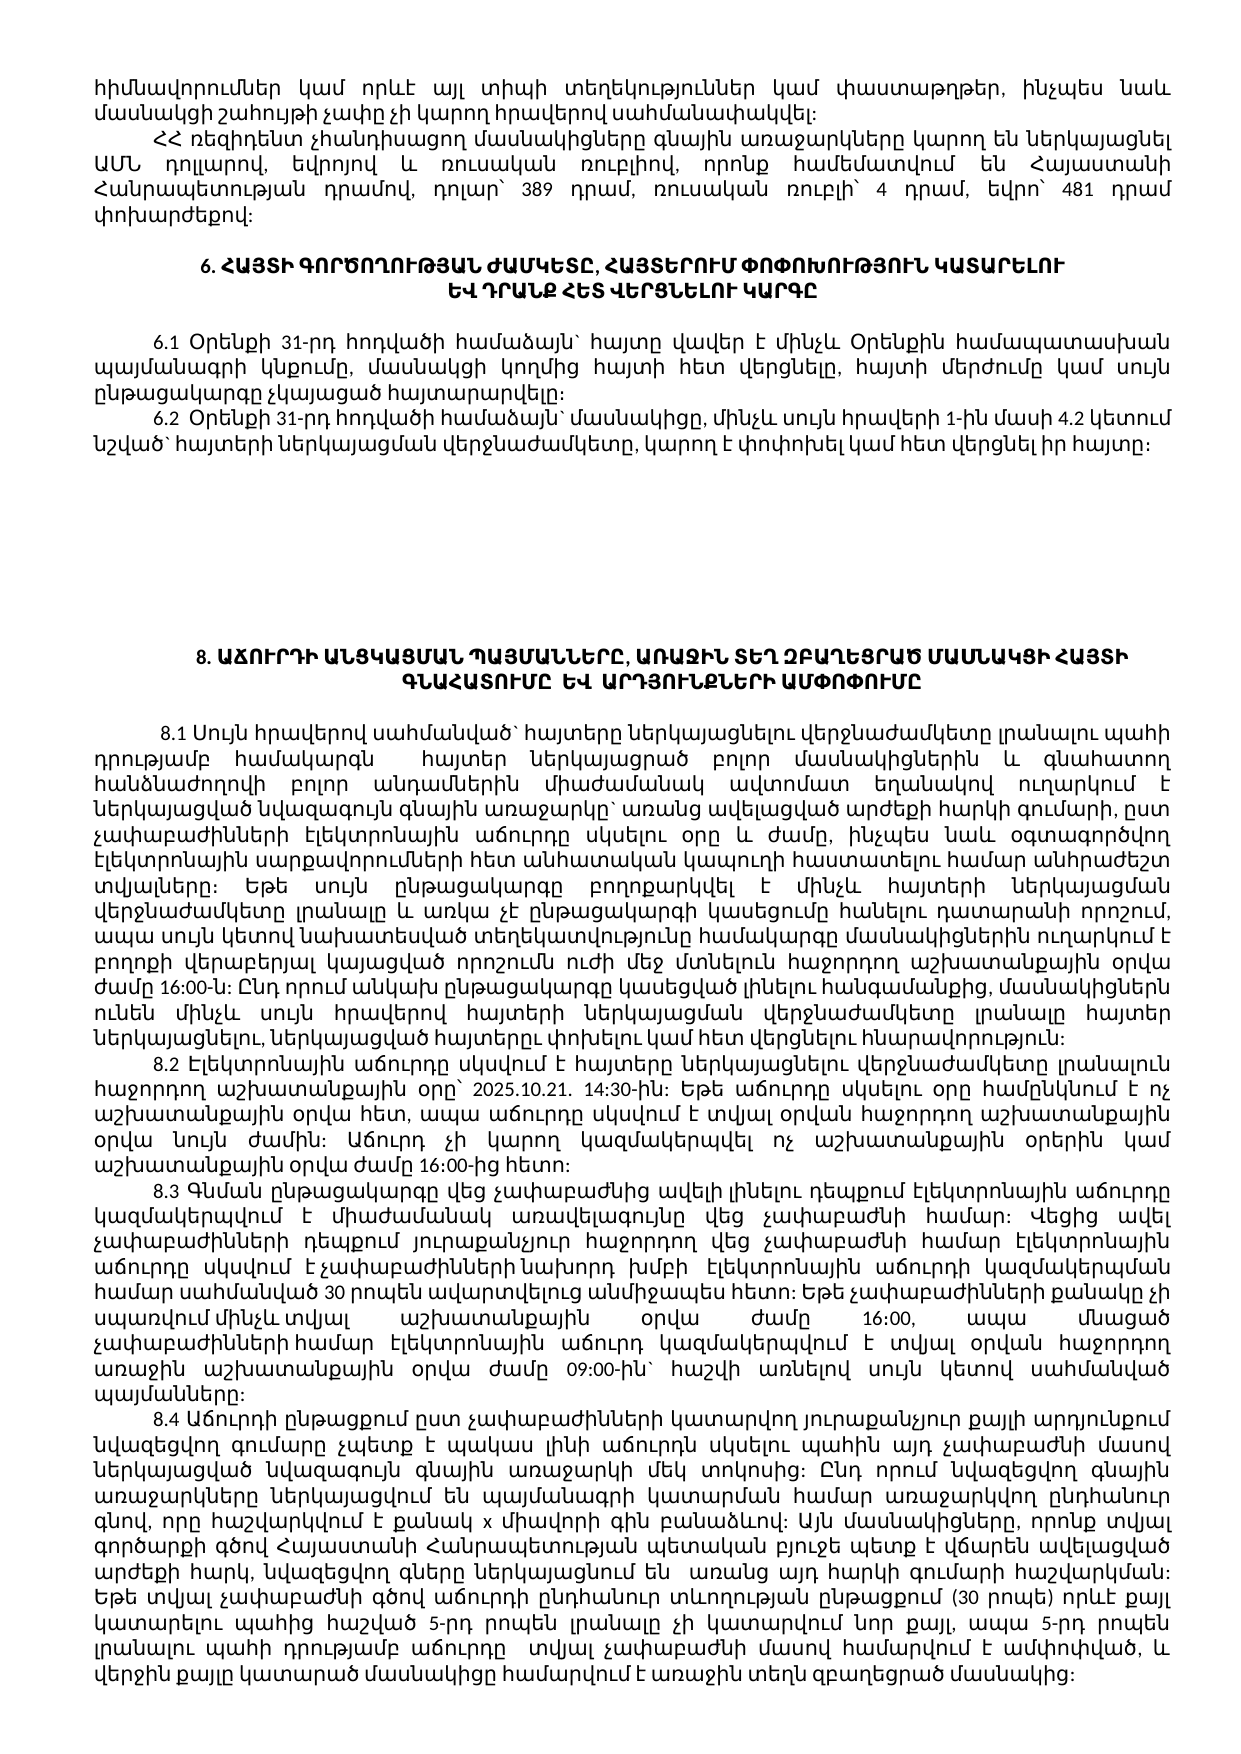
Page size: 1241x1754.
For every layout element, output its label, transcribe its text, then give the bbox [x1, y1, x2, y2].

text 6.1 Օրենքի 31-րդ հոդվածի համաձայն` հայտը վավեր է մինչև Օրենքին համապատասխան պայմանագրի կնքումը, մասնակցի կողմից հայտի հետ վերցնելը, հայտի մերժումը կամ սույն ընթացակարգը չկայացած հայտարարվելը։ [94, 329, 1171, 405]
text 6.2 Օրենքի 31-րդ հոդվածի համաձայն` մասնակիցը, մինչև սույն հրավերի 1-ին մասի 4.2 կետում նշված` հայտերի ներկայացման վերջնաժամկետը, կարող է փոփոխել կամ հետ վերցնել իր հայտը։ [94, 405, 1171, 456]
text ԳՆԱՀԱՏՈՒՄԸ ԵՎ ԱՐԴՅՈՒՆՔՆԵՐԻ ԱՄՓՈՓՈՒՄԸ [94, 669, 1171, 695]
text ՀՀ ռեզիդենտ չհանդիսացող մասնակիցները գնային առաջարկները կարող են ներկայացնել ԱՄՆ դոլլարով, եվրոյով և ռուսական ռուբլիով, որոնք համեմատվում են Հայաստանի Հանրապետության դրամով, դոլար՝ 389 դրամ, ռուսական ռուբլի՝ 4 դրամ, եվրո՝ 481 դրամ փոխարժեքով: [94, 126, 1171, 227]
text 8. ԱՃՈՒՐԴԻ ԱՆՑԿԱՑՄԱՆ ՊԱՅՄԱՆՆԵՐԸ, ԱՌԱՋԻՆ ՏԵՂ ԶԲԱՂԵՑՐԱԾ ՄԱՍՆԱԿՑԻ ՀԱՅՏԻ [94, 644, 1171, 669]
text ԵՎ ԴՐԱՆՔ ՀԵՏ ՎԵՐՑՆԵԼՈՒ ԿԱՐԳԸ [94, 278, 1171, 304]
text 8.4 Աճուրդի ընթացքում ըստ չափաբաժինների կատարվող յուրաքանչյուր քայլի արդյունքում նվազեցվող գումարը չպետք է պակաս լինի աճուրդն սկսելու պահին այդ չափաբաժնի մասով ներկայացված նվազագույն գնային առաջարկի մեկ տոկոսից: Ընդ որում նվազեցվող գնային առաջարկները ներկայացվում են պայմանագրի կատարման համար առաջարկվող ընդհանուր գնով, որը հաշվարկվում է քանակ x միավորի գին բանաձևով: Այն մասնակիցները, որոնք տվյալ գործարքի գծով Հայաստանի Հանրապետության պետական բյուջե պետք է վճարեն ավելացված արժեքի հարկ, նվազեցվող գները ներկայացնում են առանց այդ հարկի գումարի հաշվարկման: Եթե տվյալ չափաբաժնի գծով աճուրդի ընդհանուր տևողության ընթացքում (30 րոպե) որևէ քայլ կատարելու պահից հաշված 5-րդ րոպեն լրանալը չի կատարվում նոր քայլ, ապա 5-րդ րոպեն լրանալու պահի դրությամբ աճուրդը տվյալ չափաբաժնի մասով համարվում է ամփոփված, և վերջին քայլը կատարած մասնակիցը համարվում է առաջին տեղն զբաղեցրած մասնակից: [94, 1407, 1171, 1686]
text 6. ՀԱՅՏԻ ԳՈՐԾՈՂՈՒԹՅԱՆ ԺԱՄԿԵՏԸ, ՀԱՅՏԵՐՈՒՄ ՓՈՓՈԽՈՒԹՅՈՒՆ ԿԱՏԱՐԵԼՈՒ [94, 253, 1171, 278]
text 8.1 Սույն հրավերով սահմանված` հայտերը ներկայացնելու վերջնաժամկետը լրանալու պահի դրությամբ համակարգն հայտեր ներկայացրած բոլոր մասնակիցներին և գնահատող հանձնաժողովի բոլոր անդամներին միաժամանակ ավտոմատ եղանակով ուղարկում է ներկայացված նվազագույն գնային առաջարկը` առանց ավելացված արժեքի հարկի գումարի, ըստ չափաբաժինների էլեկտրոնային աճուրդը սկսելու օրը և ժամը, ինչպես նաև օգտագործվող էլեկտրոնային սարքավորումների հետ անհատական կապուղի հաստատելու համար անհրաժեշտ տվյալները։ Եթե սույն ընթացակարգը բողոքարկվել է մինչև հայտերի ներկայացման վերջնաժամկետը լրանալը և առկա չէ ընթացակարգի կասեցումը հանելու դատարանի որոշում, ապա սույն կետով նախատեսված տեղեկատվությունը համակարգը մասնակիցներին ուղարկում է բողոքի վերաբերյալ կայացված որոշումն ուժի մեջ մտնելուն հաջորդող աշխատանքային օրվա ժամը 16:00-ն: Ընդ որում անկախ ընթացակարգը կասեցված լինելու հանգամանքից, մասնակիցներն ունեն մինչև սույն հրավերով հայտերի ներկայացման վերջնաժամկետը լրանալը հայտեր ներկայացնելու, ներկայացված հայտերըւ փոխելու կամ հետ վերցնելու հնարավորություն: [94, 720, 1171, 1051]
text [94, 75, 1171, 126]
text 8.3 Գնման ընթացակարգը վեց չափաբաժնից ավելի լինելու դեպքում էլեկտրոնային աճուրդը կազմակերպվում է միաժամանակ առավելագույնը վեց չափաբաժնի համար: Վեցից ավել չափաբաժինների դեպքում յուրաքանչյուր հաջորդող վեց չափաբաժնի համար էլեկտրոնային աճուրդը սկսվում է չափաբաժինների նախորդ խմբի էլեկտրոնային աճուրդի կազմակերպման համար սահմանված 30 րոպեն ավարտվելուց անմիջապես հետո: Եթե չափաբաժինների քանակը չի սպառվում մինչև տվյալ աշխատանքային օրվա ժամը 16։00, ապա մնացած չափաբաժինների համար էլեկտրոնային աճուրդ կազմակերպվում է տվյալ օրվան հաջորդող առաջին աշխատանքային օրվա ժամը 09:00-ին` հաշվի առնելով սույն կետով սահմանված պայմանները: [94, 1178, 1171, 1407]
text 8.2 Էլեկտրոնային աճուրդը սկսվում է հայտերը ներկայացնելու վերջնաժամկետը լրանալուն հաջորդող աշխատանքային օրը՝ 2025.10.21. 14:30 -ին: Եթե աճուրդը սկսելու օրը համընկնում է ոչ աշխատանքային օրվա հետ, ապա աճուրդը սկսվում է տվյալ օրվան հաջորդող աշխատանքային օրվա նույն ժամին: Աճուրդ չի կարող կազմակերպվել ոչ աշխատանքային օրերին կամ աշխատանքային օրվա ժամը 16։00-ից հետո: [94, 1051, 1171, 1178]
